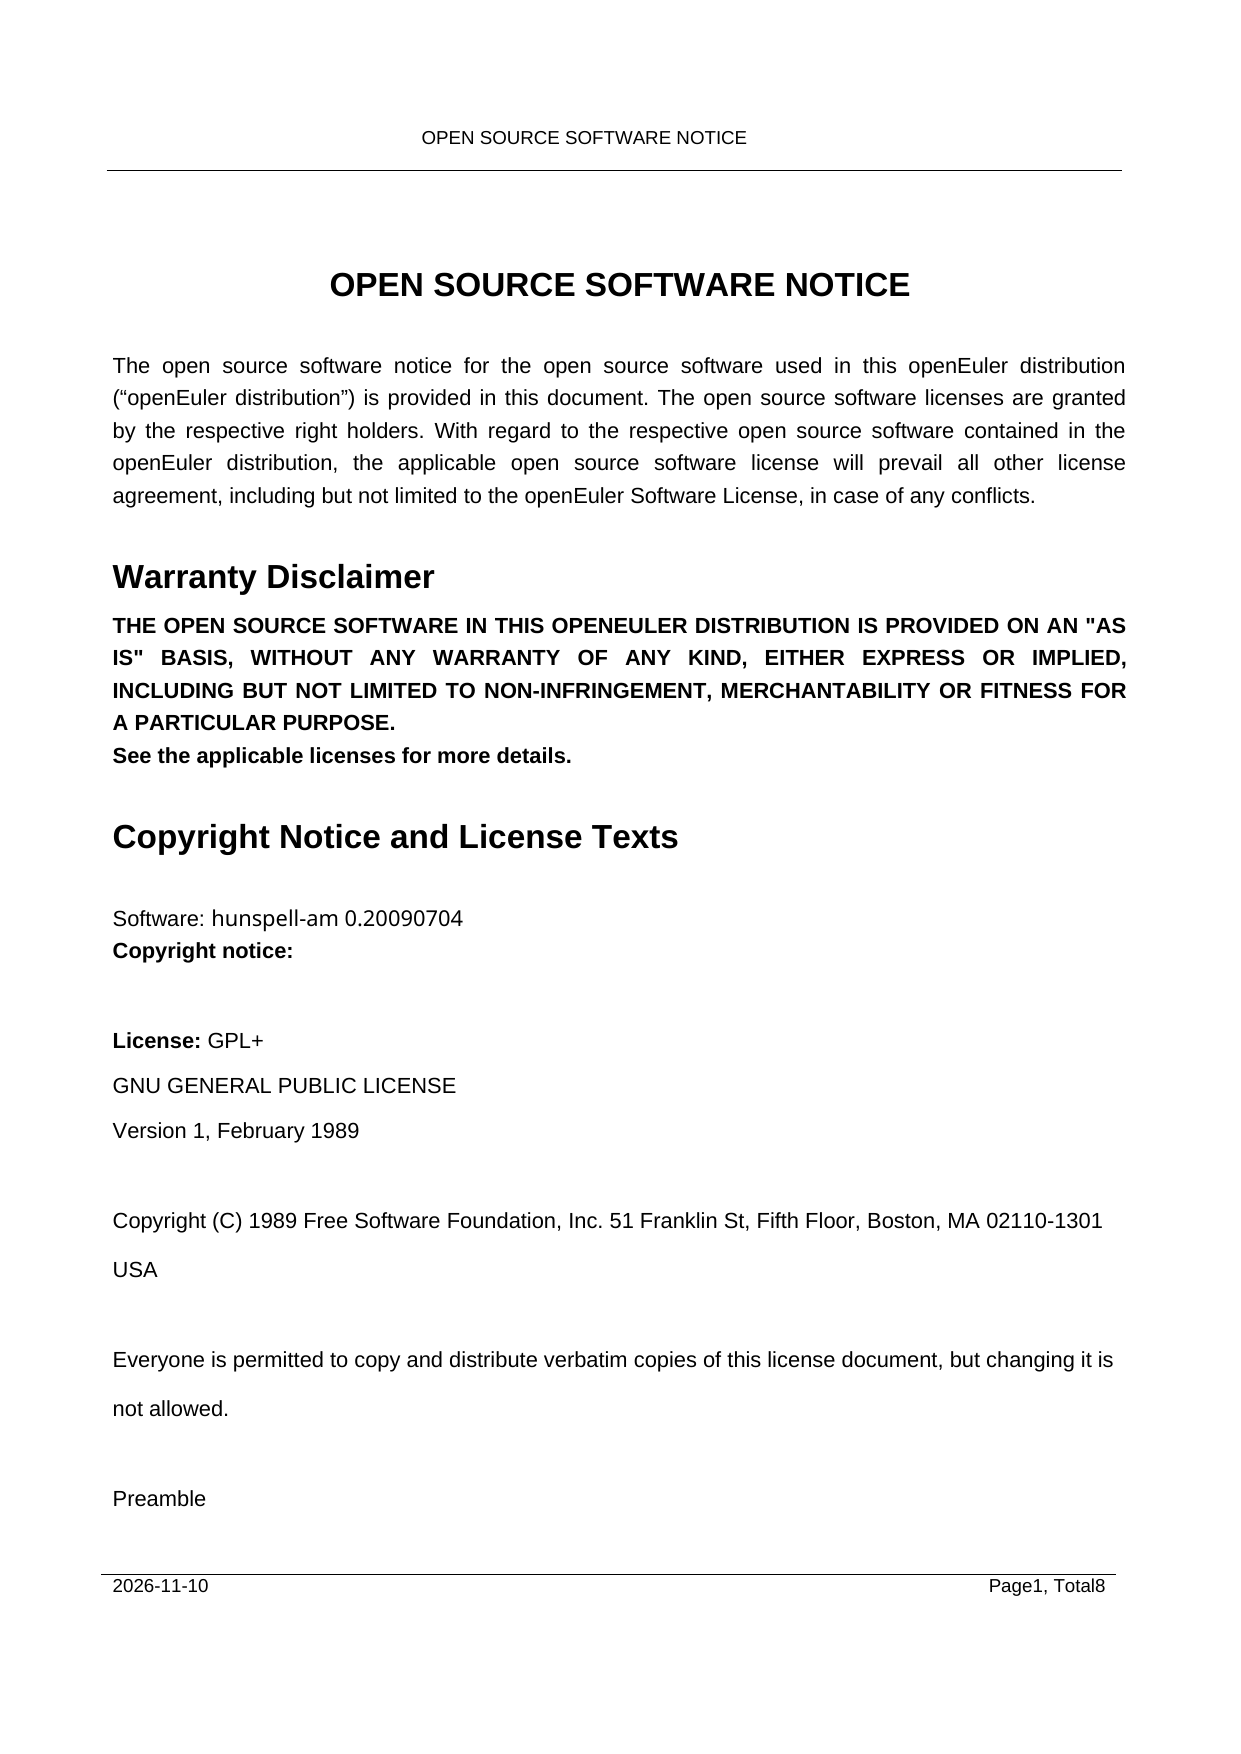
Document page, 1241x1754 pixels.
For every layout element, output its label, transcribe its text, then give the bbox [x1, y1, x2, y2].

text THE OPEN SOURCE SOFTWARE IN THIS OPENEULER DISTRIBUTION IS PROVIDED ON AN "AS IS" BASIS, WITHOUT ANY WARRANTY OF ANY KIND, EITHER EXPRESS OR IMPLIED, INCLUDING BUT NOT LIMITED TO NON-INFRINGEMENT, MERCHANTABILITY OR FITNESS FOR A PARTICULAR PURPOSE. See the applicable licenses for more details. [112, 609, 1128, 771]
text GNU GENERAL PUBLIC LICENSE [112, 1069, 1128, 1102]
text License: GPL+ [112, 1024, 1128, 1057]
text Copyright Notice and License Texts [112, 804, 1128, 869]
text OPEN SOURCE SOFTWARE NOTICE [112, 251, 1128, 316]
text Warranty Disclaimer [112, 544, 1128, 609]
text Copyright (C) 1989 Free Software Foundation, Inc. 51 Franklin St, Fifth Floor, Boston, MA 02110-1301 USA [112, 1204, 1128, 1286]
text Preamble [112, 1482, 1128, 1515]
text Software: hunspell-am 0.20090704 [112, 901, 1128, 934]
text Copyright notice: [112, 934, 1128, 966]
text Everyone is permitted to copy and distribute verbatim copies of this license document, but changing it is not allowed. [112, 1343, 1128, 1425]
text The open source software notice for the open source software used in this openEuler distribution (“openEuler distribution”) is provided in this document. The open source software licenses are granted by the respective right holders. With regard to the respective open source software contained in the openEuler distribution, the applicable open source software license will prevail all other license agreement, including but not limited to the openEuler Software License, in case of any conflicts. [112, 349, 1128, 511]
text Version 1, February 1989 [112, 1114, 1128, 1147]
